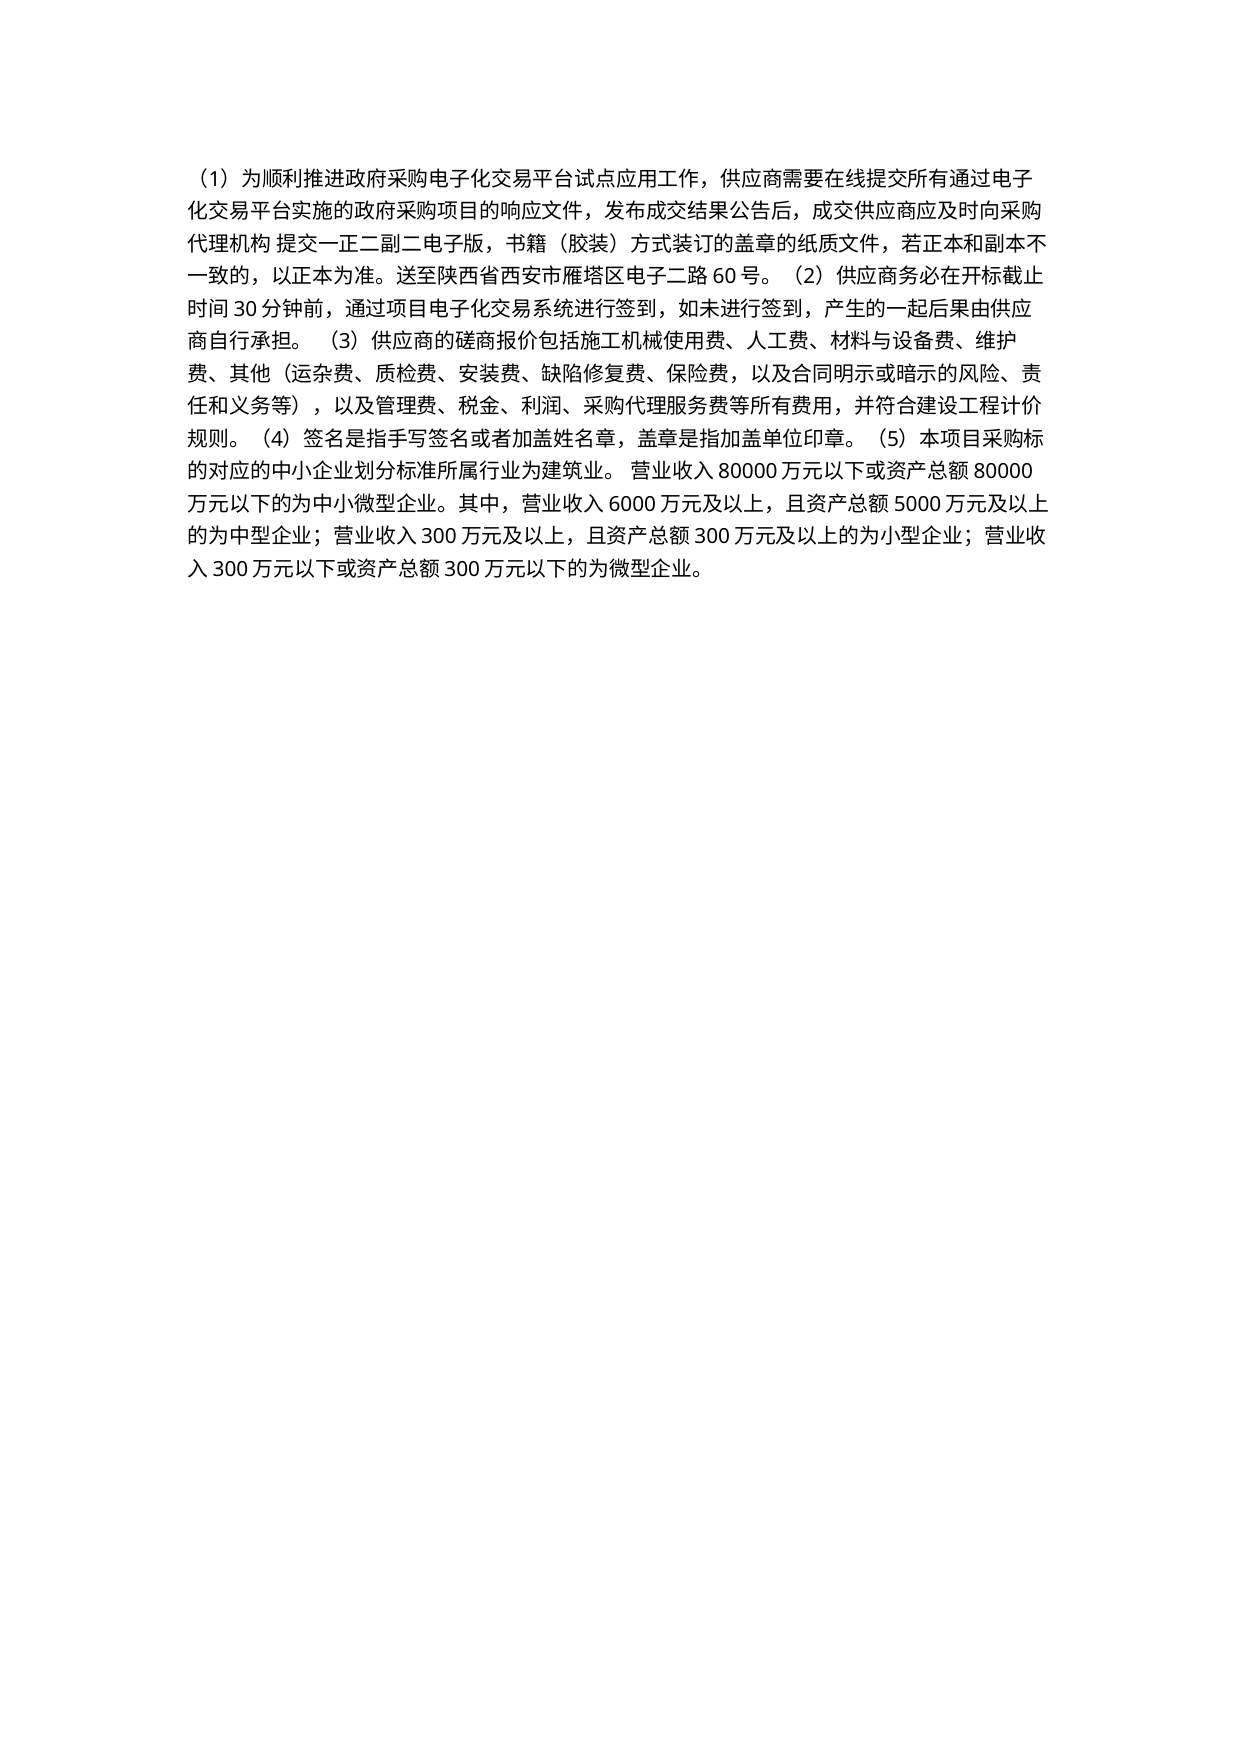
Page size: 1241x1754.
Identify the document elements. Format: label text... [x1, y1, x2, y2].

text （1）为顺利推进政府采购电子化交易平台试点应用工作，供应商需要在线提交所有通过电子化交易平台实施的政府采购项目的响应文件，发布成交结果公告后，成交供应商应及时向采购代理机构 提交一正二副二电子版，书籍（胶装）方式装订的盖章的纸质文件，若正本和副本不一致的，以正本为准。送至陕西省西安市雁塔区电子二路60号。（2）供应商务必在开标截止时间30分钟前，通过项目电子化交易系统进行签到，如未进行签到，产生的一起后果由供应商自行承担。 （3）供应商的磋商报价包括施工机械使用费、人工费、材料与设备费、维护费、其他（运杂费、质检费、安装费、缺陷修复费、保险费，以及合同明示或暗示的风险、责任和义务等），以及管理费、税金、利润、采购代理服务费等所有费用，并符合建设工程计价规则。（4）签名是指手写签名或者加盖姓名章，盖章是指加盖单位印章。（5）本项目采购标的对应的中小企业划分标准所属行业为建筑业。 营业收入80000万元以下或资产总额80000万元以下的为中小微型企业。其中，营业收入6000万元及以上，且资产总额5000万元及以上的为中型企业；营业收入300万元及以上，且资产总额300万元及以上的为小型企业；营业收入300万元以下或资产总额300万元以下的为微型企业。 [187, 162, 1053, 584]
